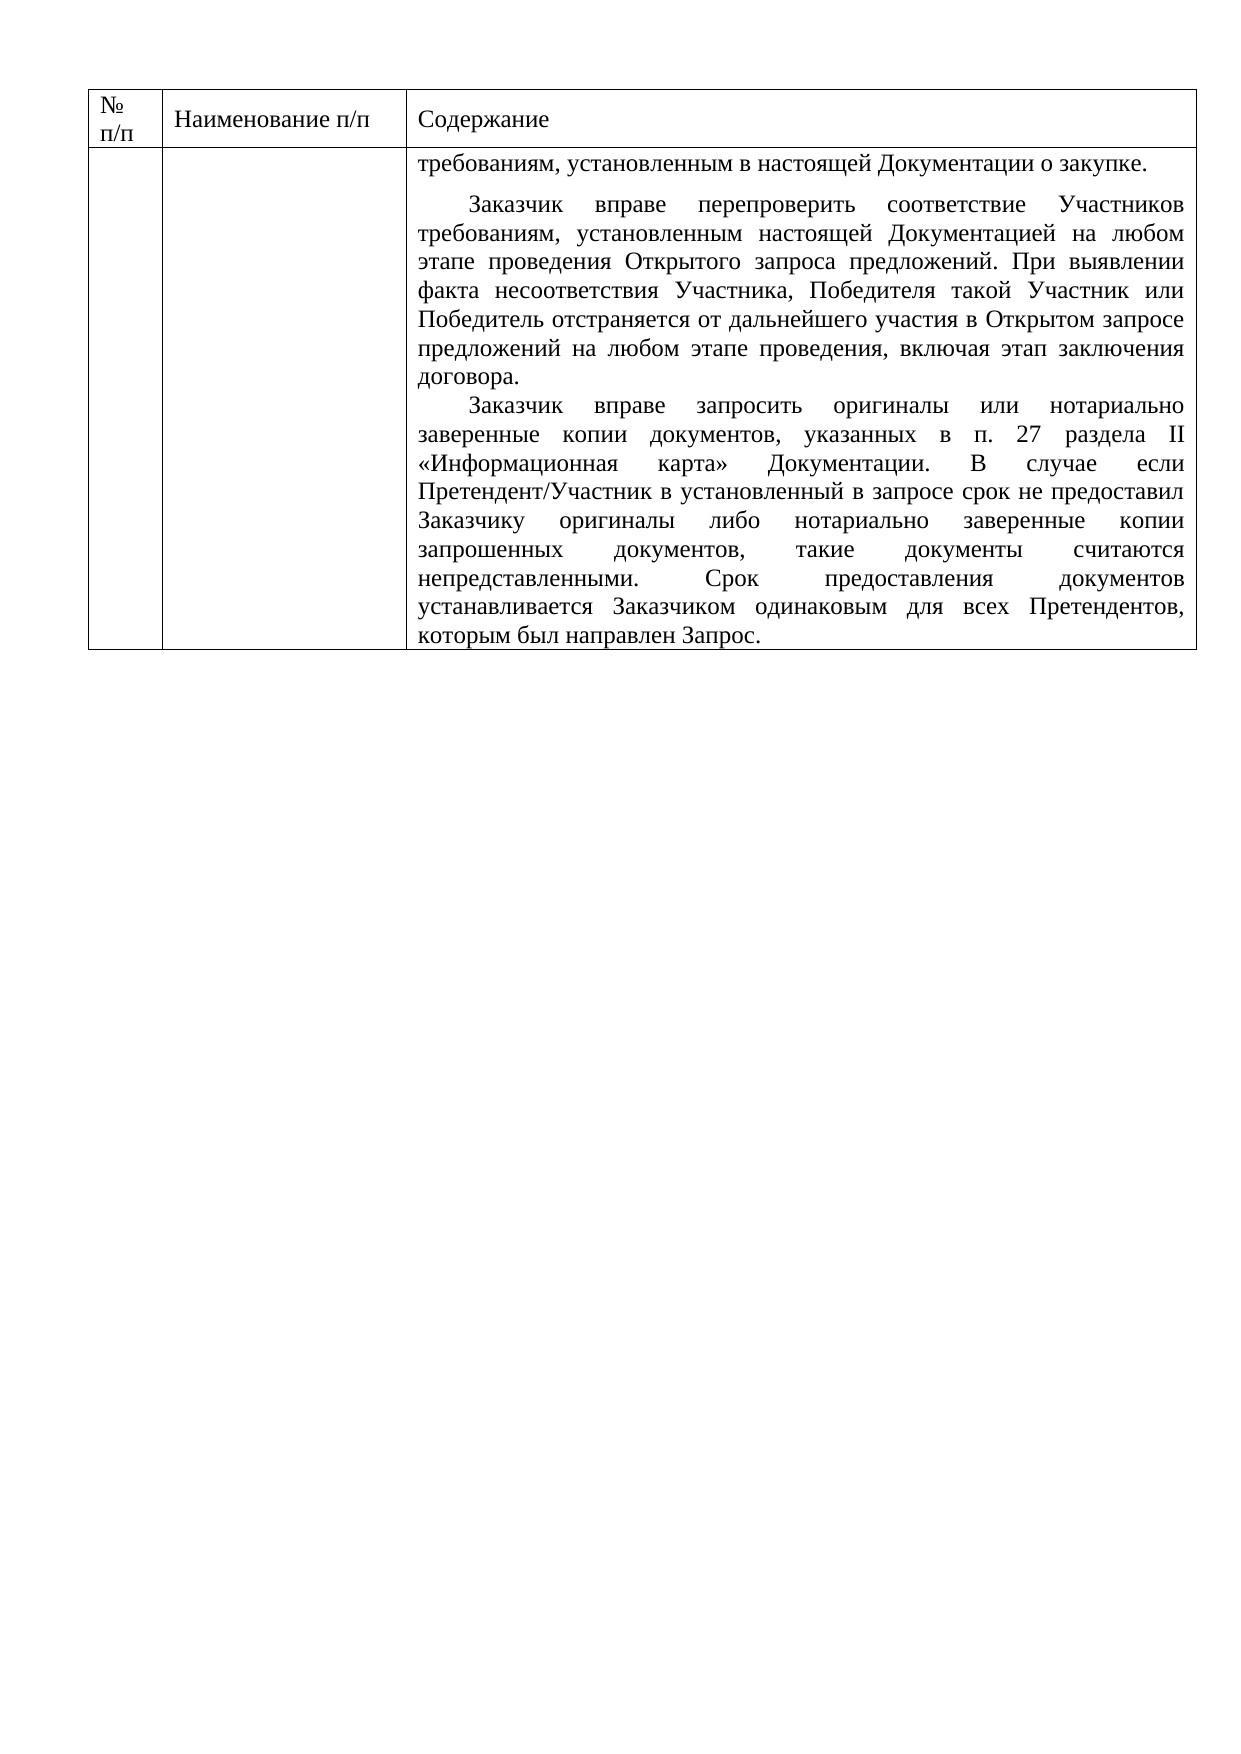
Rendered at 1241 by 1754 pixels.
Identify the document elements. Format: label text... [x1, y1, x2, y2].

table_header Наименование п/п [163, 90, 406, 147]
table_header № п/п [89, 90, 162, 147]
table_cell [163, 148, 406, 649]
table_cell [89, 148, 162, 649]
table_header Содержание [407, 90, 1196, 147]
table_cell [407, 148, 1196, 649]
